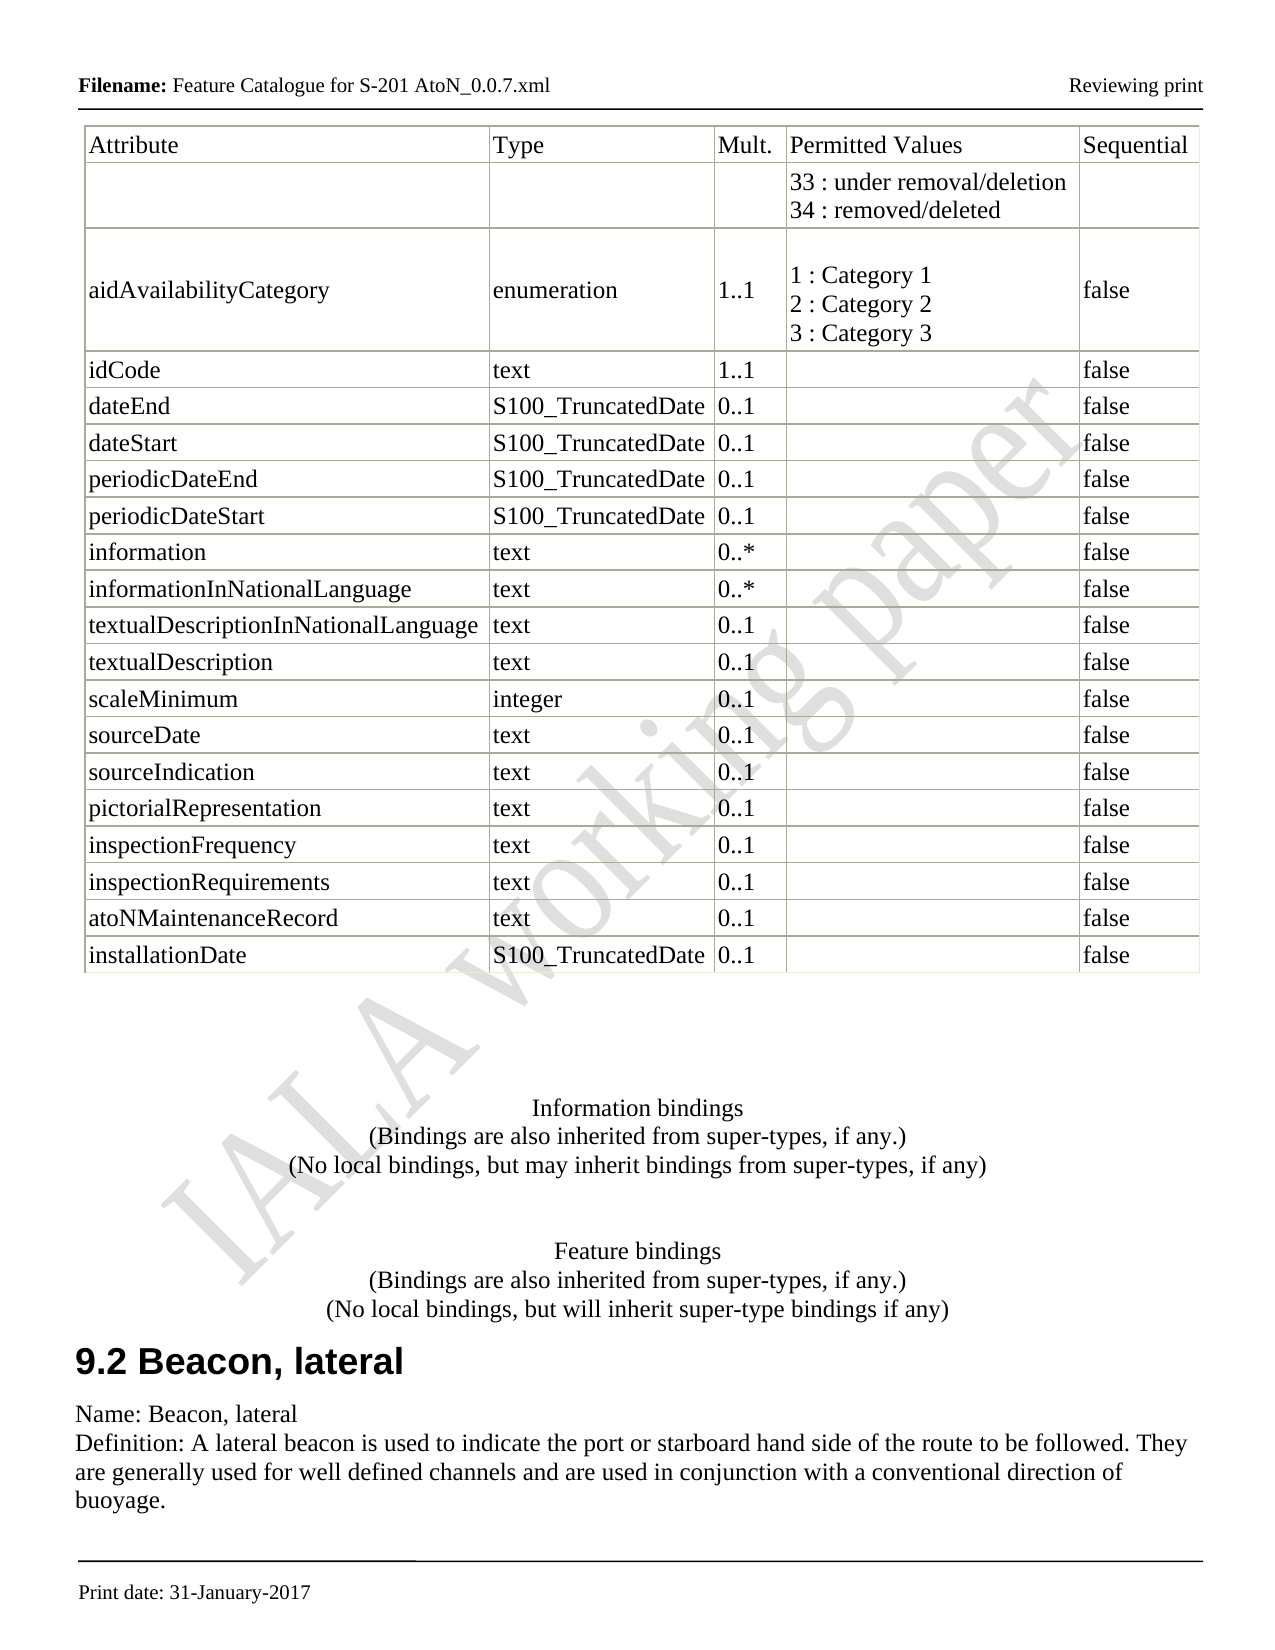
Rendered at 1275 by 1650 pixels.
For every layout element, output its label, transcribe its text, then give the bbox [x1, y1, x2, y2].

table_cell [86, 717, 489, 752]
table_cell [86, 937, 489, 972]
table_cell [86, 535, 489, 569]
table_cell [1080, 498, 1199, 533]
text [75, 1399, 1200, 1514]
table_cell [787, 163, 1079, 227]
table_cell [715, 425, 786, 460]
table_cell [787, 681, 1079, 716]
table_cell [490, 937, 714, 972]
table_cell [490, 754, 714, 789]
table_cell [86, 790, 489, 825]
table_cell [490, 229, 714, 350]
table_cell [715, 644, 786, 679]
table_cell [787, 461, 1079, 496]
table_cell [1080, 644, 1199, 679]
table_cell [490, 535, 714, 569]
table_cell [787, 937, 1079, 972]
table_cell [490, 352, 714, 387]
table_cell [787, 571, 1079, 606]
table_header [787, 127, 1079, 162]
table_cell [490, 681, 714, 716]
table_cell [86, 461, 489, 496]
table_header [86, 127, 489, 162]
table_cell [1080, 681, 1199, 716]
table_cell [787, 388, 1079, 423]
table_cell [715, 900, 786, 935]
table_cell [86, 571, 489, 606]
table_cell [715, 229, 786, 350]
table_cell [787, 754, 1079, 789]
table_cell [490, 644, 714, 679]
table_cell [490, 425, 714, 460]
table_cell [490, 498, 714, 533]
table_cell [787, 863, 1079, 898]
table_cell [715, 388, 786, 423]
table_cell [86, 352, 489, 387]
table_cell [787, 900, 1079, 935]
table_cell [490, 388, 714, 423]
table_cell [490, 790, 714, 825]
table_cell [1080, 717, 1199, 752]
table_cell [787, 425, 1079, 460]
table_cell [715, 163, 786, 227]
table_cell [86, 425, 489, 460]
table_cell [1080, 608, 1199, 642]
text (No local bindings, but may inherit bindings from super-types, if any) [75, 1150, 1200, 1179]
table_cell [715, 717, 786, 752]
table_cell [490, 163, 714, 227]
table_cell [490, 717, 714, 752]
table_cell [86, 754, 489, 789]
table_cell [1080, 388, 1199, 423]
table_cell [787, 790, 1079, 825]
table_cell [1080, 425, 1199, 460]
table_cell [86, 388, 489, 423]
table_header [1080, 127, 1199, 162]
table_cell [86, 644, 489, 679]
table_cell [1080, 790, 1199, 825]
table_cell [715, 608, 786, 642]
text (No local bindings, but will inherit super-type bindings if any) [75, 1294, 1200, 1323]
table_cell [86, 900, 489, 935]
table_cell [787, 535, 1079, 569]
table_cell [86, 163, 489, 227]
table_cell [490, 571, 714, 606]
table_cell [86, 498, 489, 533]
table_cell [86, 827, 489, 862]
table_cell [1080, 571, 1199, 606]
text (Bindings are also inherited from super-types, if any.) [75, 1121, 1200, 1150]
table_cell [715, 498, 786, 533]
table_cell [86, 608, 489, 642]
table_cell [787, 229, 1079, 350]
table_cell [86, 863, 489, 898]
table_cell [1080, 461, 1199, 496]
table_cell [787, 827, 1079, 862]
text Feature bindings [75, 1236, 1200, 1265]
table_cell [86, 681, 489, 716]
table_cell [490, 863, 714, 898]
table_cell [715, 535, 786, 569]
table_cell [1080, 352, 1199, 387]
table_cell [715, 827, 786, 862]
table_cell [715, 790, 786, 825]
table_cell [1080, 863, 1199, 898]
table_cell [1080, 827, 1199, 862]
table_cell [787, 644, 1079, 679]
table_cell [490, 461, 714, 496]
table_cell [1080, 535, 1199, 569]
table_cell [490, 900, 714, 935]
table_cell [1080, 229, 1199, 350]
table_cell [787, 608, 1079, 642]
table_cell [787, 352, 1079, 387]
text Information bindings [75, 1093, 1200, 1121]
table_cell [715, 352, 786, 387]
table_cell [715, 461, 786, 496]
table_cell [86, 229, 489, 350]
text (Bindings are also inherited from super-types, if any.) [75, 1265, 1200, 1294]
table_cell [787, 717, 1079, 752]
subtitle 9.2 Beacon, lateral [75, 1339, 1200, 1382]
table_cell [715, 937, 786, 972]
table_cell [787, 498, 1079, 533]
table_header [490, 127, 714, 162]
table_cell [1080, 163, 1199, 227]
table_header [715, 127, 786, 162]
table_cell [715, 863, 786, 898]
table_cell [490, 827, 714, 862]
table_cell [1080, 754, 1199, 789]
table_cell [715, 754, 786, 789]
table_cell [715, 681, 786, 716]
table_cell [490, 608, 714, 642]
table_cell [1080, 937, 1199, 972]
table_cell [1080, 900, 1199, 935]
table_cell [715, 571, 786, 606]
